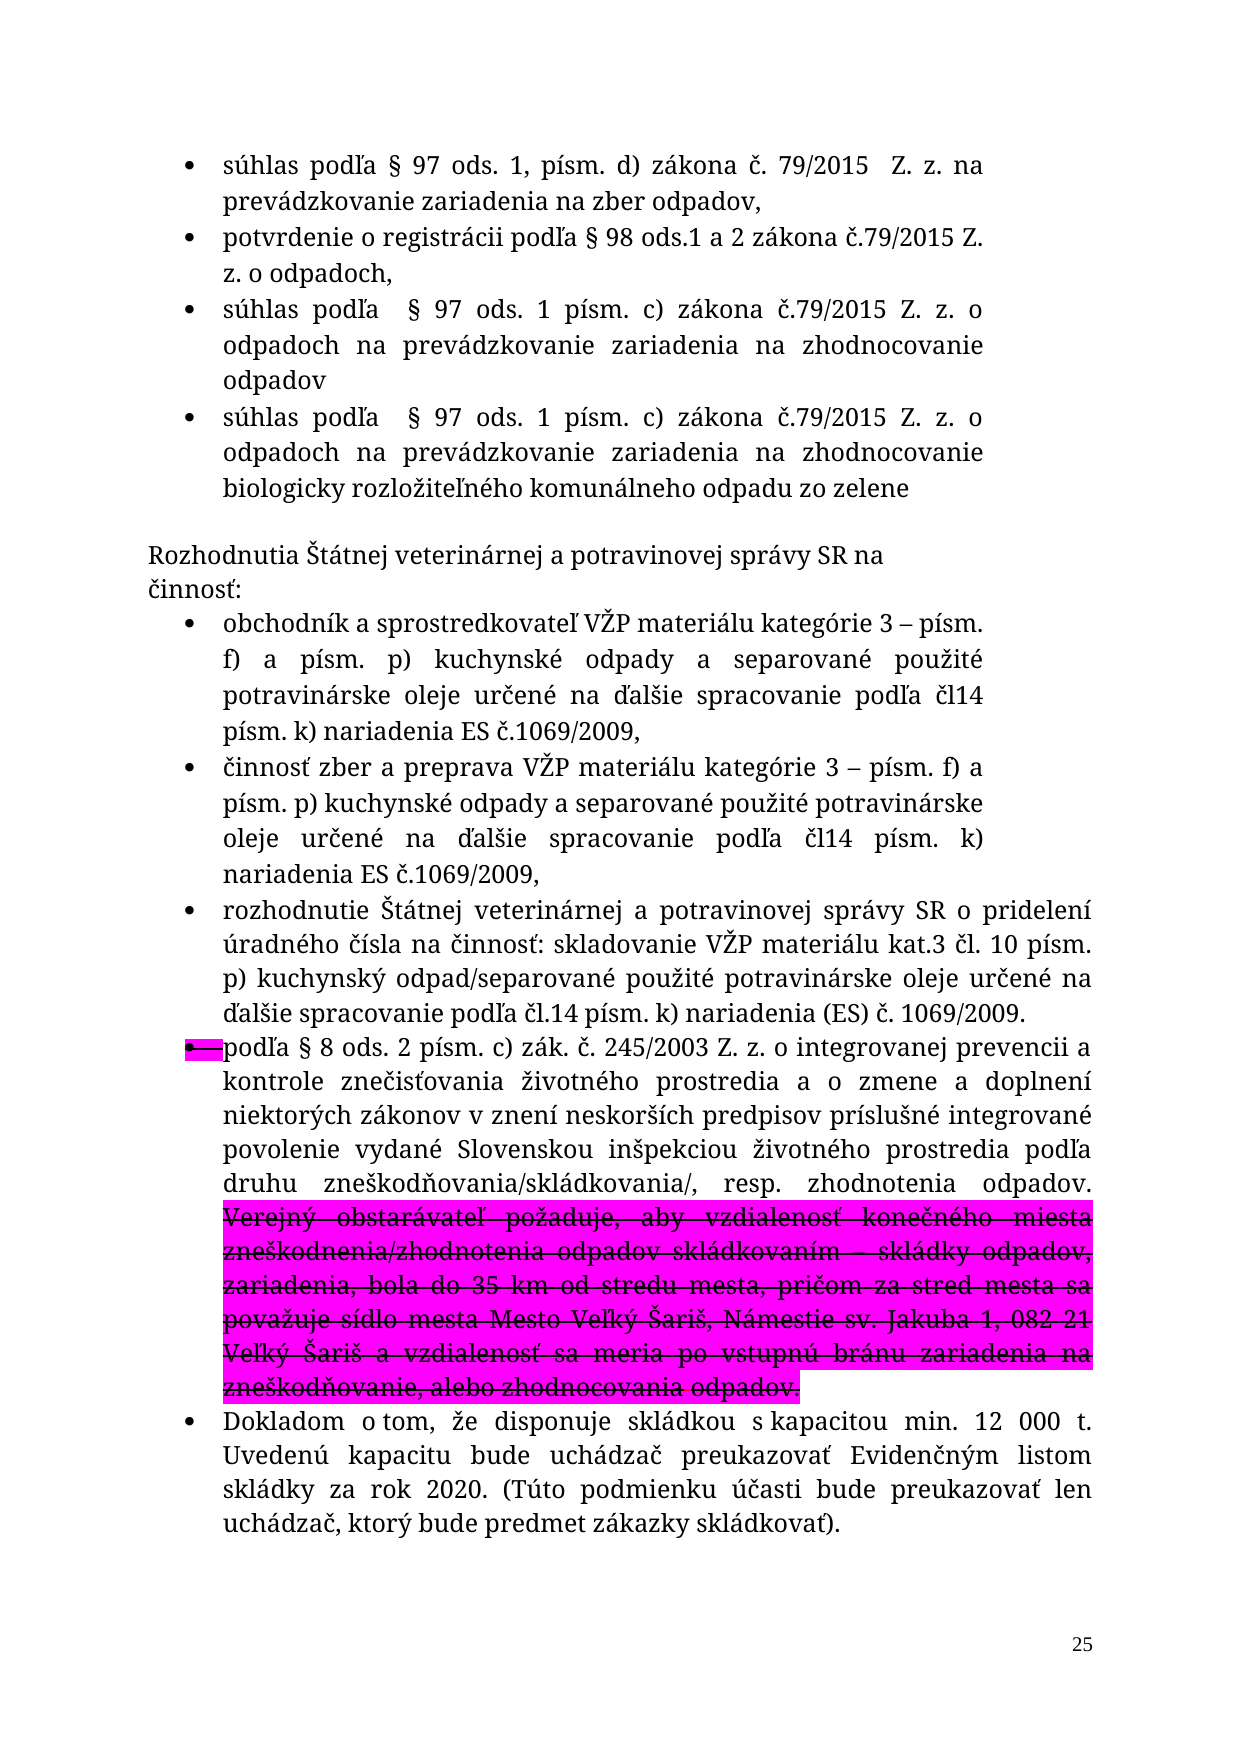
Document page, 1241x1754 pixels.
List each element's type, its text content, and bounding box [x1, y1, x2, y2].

list podľa § 8 ods. 2 písm. c) zák. č. 245/2003 Z. z. o integrovanej prevencii a kontrole znečisťovania životného prostredia a o zmene a doplnení niektorých zákonov v znení neskorších predpisov príslušné integrované povolenie vydané Slovenskou inšpekciou životného prostredia podľa druhu zneškodňovania/skládkovania/, resp. zhodnotenia odpadov. Verejný obstarávateľ požaduje, aby vzdialenosť konečného miesta zneškodnenia/zhodnotenia odpadov skládkovaním – skládky odpadov, zariadenia, bola do 35 km od stredu mesta, pričom za stred mesta sa považuje sídlo mesta Mesto Veľký Šariš, Námestie sv. Jakuba 1, 082 21 Veľký Šariš a vzdialenosť sa meria po vstupnú bránu zariadenia na zneškodňovanie, alebo zhodnocovania odpadov. [185, 1029, 1093, 1404]
list súhlas podľa § 97 ods. 1, písm. d) zákona č. 79/2015 Z. z. na prevádzkovanie zariadenia na zber odpadov, [185, 148, 984, 217]
text Rozhodnutia Štátnej veterinárnej a potravinovej správy SR na činnosť: [148, 538, 984, 606]
list rozhodnutie Štátnej veterinárnej a potravinovej správy SR o pridelení úradného čísla na činnosť: skladovanie VŽP materiálu kat.3 čl. 10 písm. p) kuchynský odpad/separované použité potravinárske oleje určené na ďalšie spracovanie podľa čl.14 písm. k) nariadenia (ES) č. 1069/2009. [185, 893, 1093, 1029]
list potvrdenie o registrácii podľa § 98 ods.1 a 2 zákona č.79/2015 Z. z. o odpadoch, [185, 219, 984, 289]
list obchodník a sprostredkovateľ VŽP materiálu kategórie 3 – písm. f) a písm. p) kuchynské odpady a separované použité potravinárske oleje určené na ďalšie spracovanie podľa čl14 písm. k) nariadenia ES č.1069/2009, [185, 606, 984, 747]
list činnosť zber a preprava VŽP materiálu kategórie 3 – písm. f) a písm. p) kuchynské odpady a separované použité potravinárske oleje určené na ďalšie spracovanie podľa čl14 písm. k) nariadenia ES č.1069/2009, [185, 749, 984, 891]
list Dokladom o tom, že disponuje skládkou s kapacitou min. 12 000 t. Uvedenú kapacitu bude uchádzač preukazovať Evidenčným listom skládky za rok 2020. (Túto podmienku účasti bude preukazovať len uchádzač, ktorý bude predmet zákazky skládkovať). [185, 1404, 1093, 1540]
list súhlas podľa § 97 ods. 1 písm. c) zákona č.79/2015 Z. z. o odpadoch na prevádzkovanie zariadenia na zhodnocovanie biologicky rozložiteľného komunálneho odpadu zo zelene [185, 399, 984, 505]
list súhlas podľa § 97 ods. 1 písm. c) zákona č.79/2015 Z. z. o odpadoch na prevádzkovanie zariadenia na zhodnocovanie odpadov [185, 292, 984, 397]
